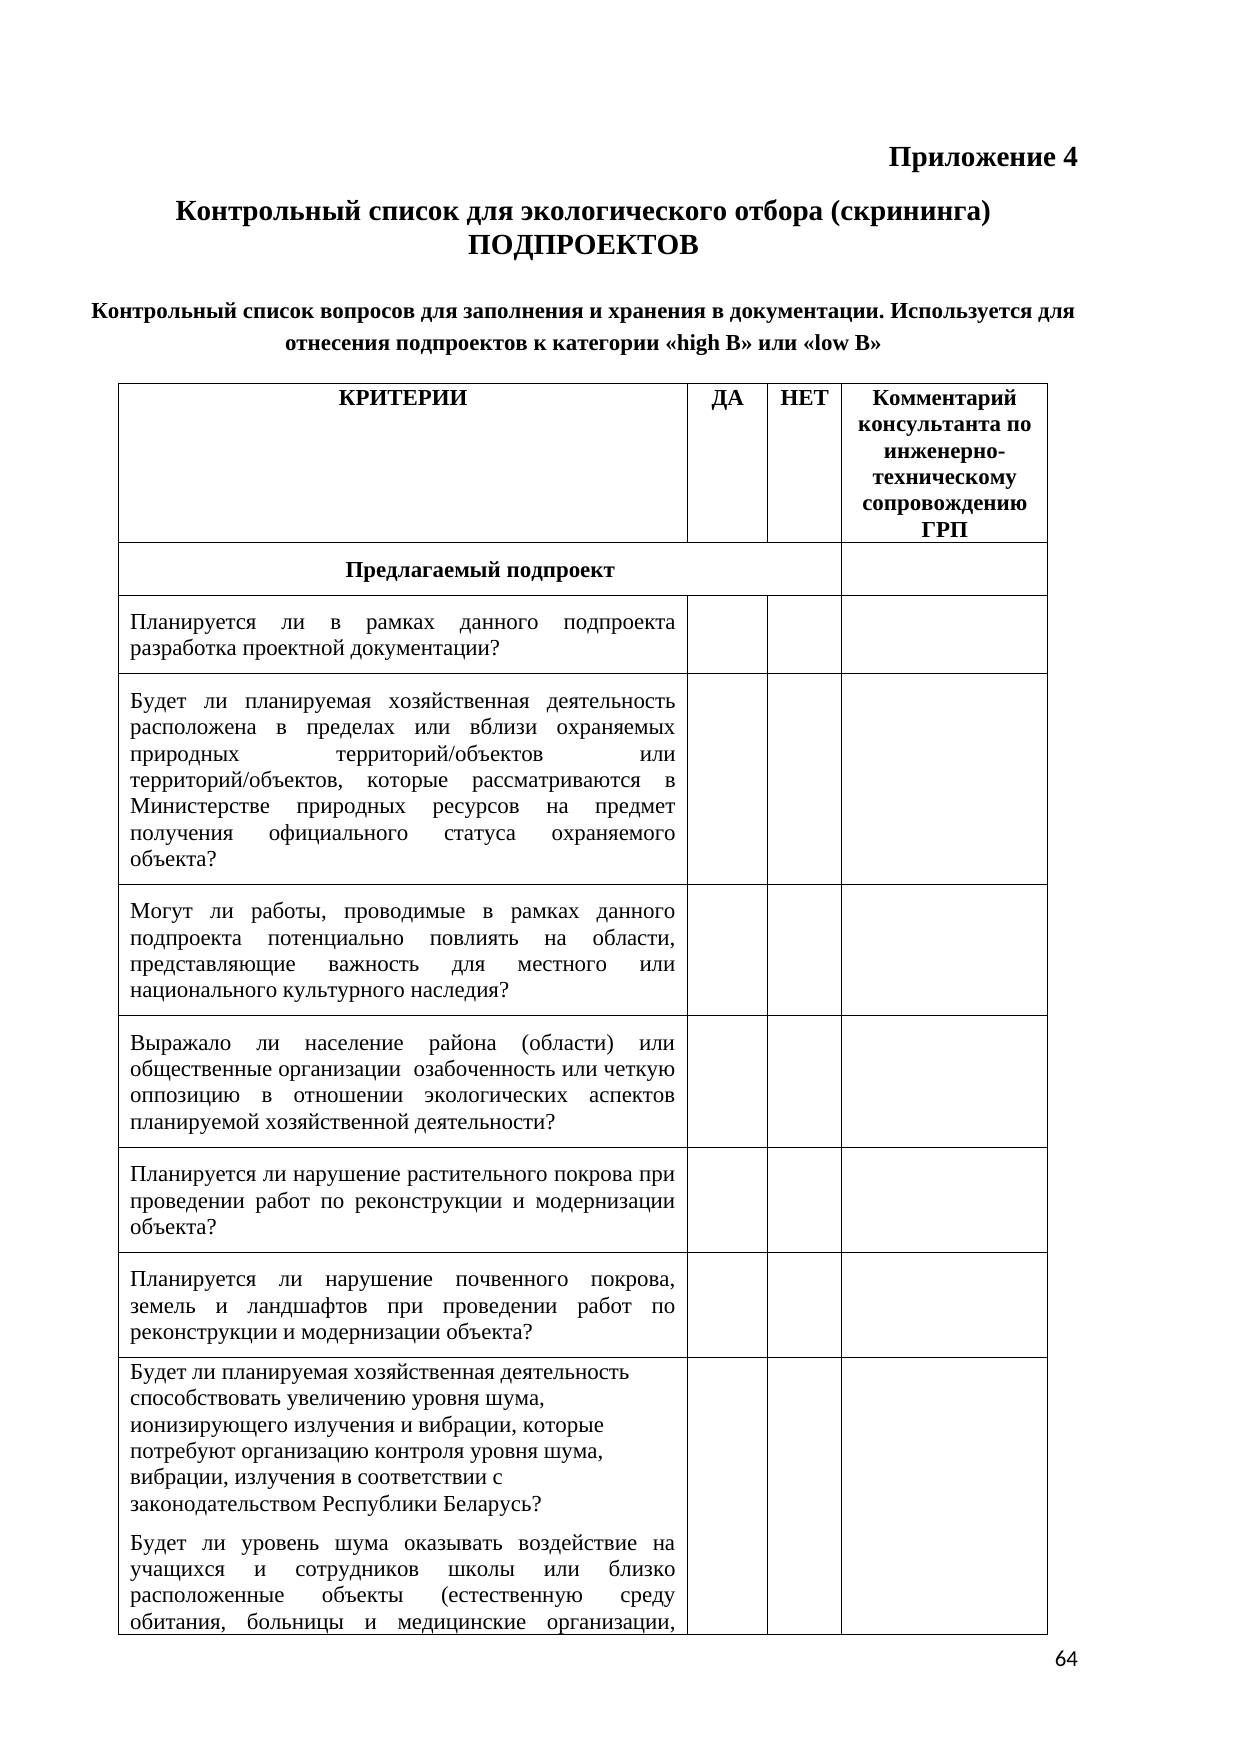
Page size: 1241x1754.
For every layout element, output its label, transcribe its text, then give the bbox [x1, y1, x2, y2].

table_cell [842, 1358, 1047, 1634]
table_cell [768, 1016, 841, 1147]
table_cell [768, 1253, 841, 1357]
table_cell Планируется ли в рамках данного подпроекта разработка проектной документации? [119, 596, 687, 673]
table_cell [768, 596, 841, 673]
table_header КРИТЕРИИ [119, 384, 687, 542]
table_cell Выражало ли население района (области) или общественные организации озабоченность или четкую оппозицию в отношении экологических аспектов планируемой хозяйственной деятельности? [119, 1016, 687, 1147]
subtitle Контрольный список для экологического отбора (скрининга) ПОДПРОЕКТОВ [89, 193, 1078, 260]
table_cell Предлагаемый подпроект [119, 543, 841, 594]
table_cell [688, 1253, 767, 1357]
text Контрольный список вопросов для заполнения и хранения в документации. Используется для отнесения подпроектов к категории «high B» или «low B» [89, 297, 1078, 357]
table_cell Будет ли планируемая хозяйственная деятельность расположена в пределах или вблизи охраняемых природных территорий/объектов или территорий/объектов, которые рассматриваются в Министерстве природных ресурсов на предмет получения официального статуса охраняемого объекта? [119, 674, 687, 884]
table_cell [768, 885, 841, 1015]
subtitle Приложение 4 [89, 139, 1078, 172]
table_cell [768, 1358, 841, 1634]
table_header ДА [688, 384, 767, 542]
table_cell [119, 1358, 687, 1634]
table_cell [688, 885, 767, 1015]
table_cell [688, 674, 767, 884]
table_cell [768, 674, 841, 884]
table_cell [842, 596, 1047, 673]
table_cell [842, 885, 1047, 1015]
table_cell [688, 1358, 767, 1634]
table_cell [688, 1148, 767, 1252]
table_cell [842, 1253, 1047, 1357]
table_cell [842, 543, 1047, 594]
table_header Комментарий консультанта по инженерно-техническому сопровождению ГРП [842, 384, 1047, 542]
table_cell [688, 1016, 767, 1147]
table_cell [842, 674, 1047, 884]
table_cell [842, 1016, 1047, 1147]
table_header НЕТ [768, 384, 841, 542]
table_cell Могут ли работы, проводимые в рамках данного подпроекта потенциально повлиять на области, представляющие важность для местного или национального культурного наследия? [119, 885, 687, 1015]
table_cell [688, 596, 767, 673]
table_cell [842, 1148, 1047, 1252]
table_cell [768, 1148, 841, 1252]
table_cell Планируется ли нарушение почвенного покрова, земель и ландшафтов при проведении работ по реконструкции и модернизации объекта? [119, 1253, 687, 1357]
table_cell Планируется ли нарушение растительного покрова при проведении работ по реконструкции и модернизации объекта? [119, 1148, 687, 1252]
